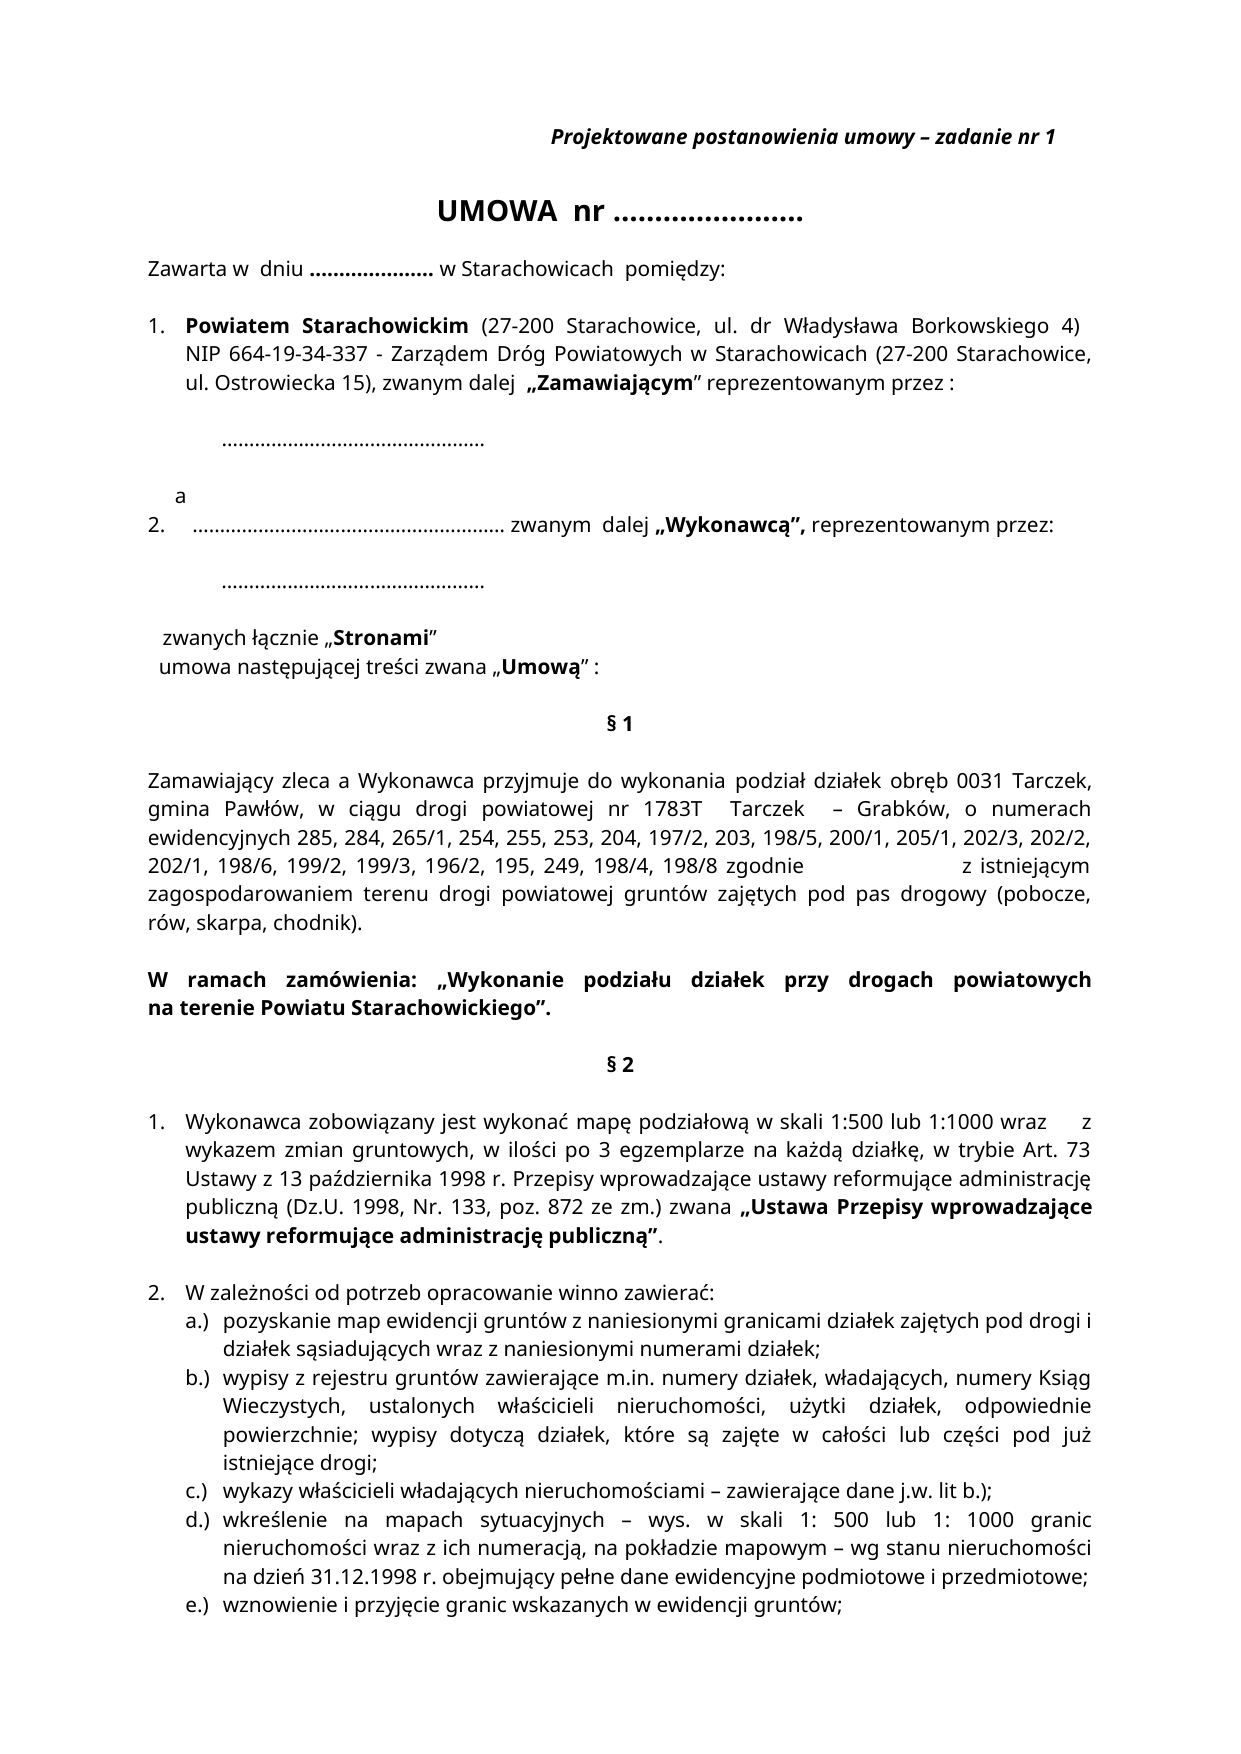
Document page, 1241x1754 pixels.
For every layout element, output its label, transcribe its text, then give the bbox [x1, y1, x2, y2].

list wznowienie i przyjęcie granic wskazanych w ewidencji gruntów; [185, 1590, 1092, 1619]
text 1. Powiatem Starachowickim (27-200 Starachowice, ul. dr Władysława Borkowskiego 4) NIP 664-19-34-337 - Zarządem Dróg Powiatowych w Starachowicach (27-200 Starachowice, ul. Ostrowiecka 15), zwanym dalej „Zamawiającym” reprezentowanym przez : [148, 311, 1092, 396]
text umowa następującej treści zwana „Umową” : [148, 652, 1092, 680]
text ………………………………………… [185, 424, 1092, 453]
list Wykonawca zobowiązany jest wykonać mapę podziałową w skali 1:500 lub 1:1000 wraz z wykazem zmian gruntowych, w ilości po 3 egzemplarze na każdą działkę, w trybie Art. 73 Ustawy z 13 października 1998 r. Przepisy wprowadzające ustawy reformujące administrację publiczną (Dz.U. 1998, Nr. 133, poz. 872 ze zm.) zwana „Ustawa Przepisy wprowadzające ustawy reformujące administrację publiczną”. [148, 1107, 1092, 1249]
text ………………………………………… [148, 567, 1092, 595]
list wypisy z rejestru gruntów zawierające m.in. numery działek, władających, numery Ksiąg Wieczystych, ustalonych właścicieli nieruchomości, użytki działek, odpowiednie powierzchnie; wypisy dotyczą działek, które są zajęte w całości lub części pod już istniejące drogi; [185, 1363, 1092, 1477]
text W ramach zamówienia: „Wykonanie podziału działek przy drogach powiatowych na terenie Powiatu Starachowickiego”. [148, 965, 1092, 1022]
text § 1 [148, 709, 1092, 737]
text Projektowane postanowienia umowy – zadanie nr 1 [516, 98, 1092, 150]
text 2. ………………………………………………… zwanym dalej „Wykonawcą”, reprezentowanym przez: [148, 510, 1092, 538]
list wykazy właścicieli władających nieruchomościami – zawierające dane j.w. lit b.); [185, 1477, 1092, 1505]
text UMOWA nr ………………….. [148, 190, 1092, 230]
text a [148, 481, 1092, 510]
text Zawarta w dniu ………………… w Starachowicach pomiędzy: [148, 254, 1092, 282]
list W zależności od potrzeb opracowanie winno zawierać: [148, 1278, 1092, 1306]
text zwanych łącznie „Stronami” [162, 623, 1092, 652]
text § 2 [148, 1050, 1092, 1078]
list wkreślenie na mapach sytuacyjnych – wys. w skali 1: 500 lub 1: 1000 granic nieruchomości wraz z ich numeracją, na pokładzie mapowym – wg stanu nieruchomości na dzień 31.12.1998 r. obejmujący pełne dane ewidencyjne podmiotowe i przedmiotowe; [185, 1505, 1092, 1590]
list pozyskanie map ewidencji gruntów z naniesionymi granicami działek zajętych pod drogi i działek sąsiadujących wraz z naniesionymi numerami działek; [185, 1306, 1092, 1363]
text Zamawiający zleca a Wykonawca przyjmuje do wykonania podział działek obręb 0031 Tarczek, gmina Pawłów, w ciągu drogi powiatowej nr 1783T Tarczek – Grabków, o numerach ewidencyjnych 285, 284, 265/1, 254, 255, 253, 204, 197/2, 203, 198/5, 200/1, 205/1, 202/3, 202/2, 202/1, 198/6, 199/2, 199/3, 196/2, 195, 249, 198/4, 198/8 zgodnie z istniejącym zagospodarowaniem terenu drogi powiatowej gruntów zajętych pod pas drogowy (pobocze, rów, skarpa, chodnik). [148, 766, 1092, 936]
